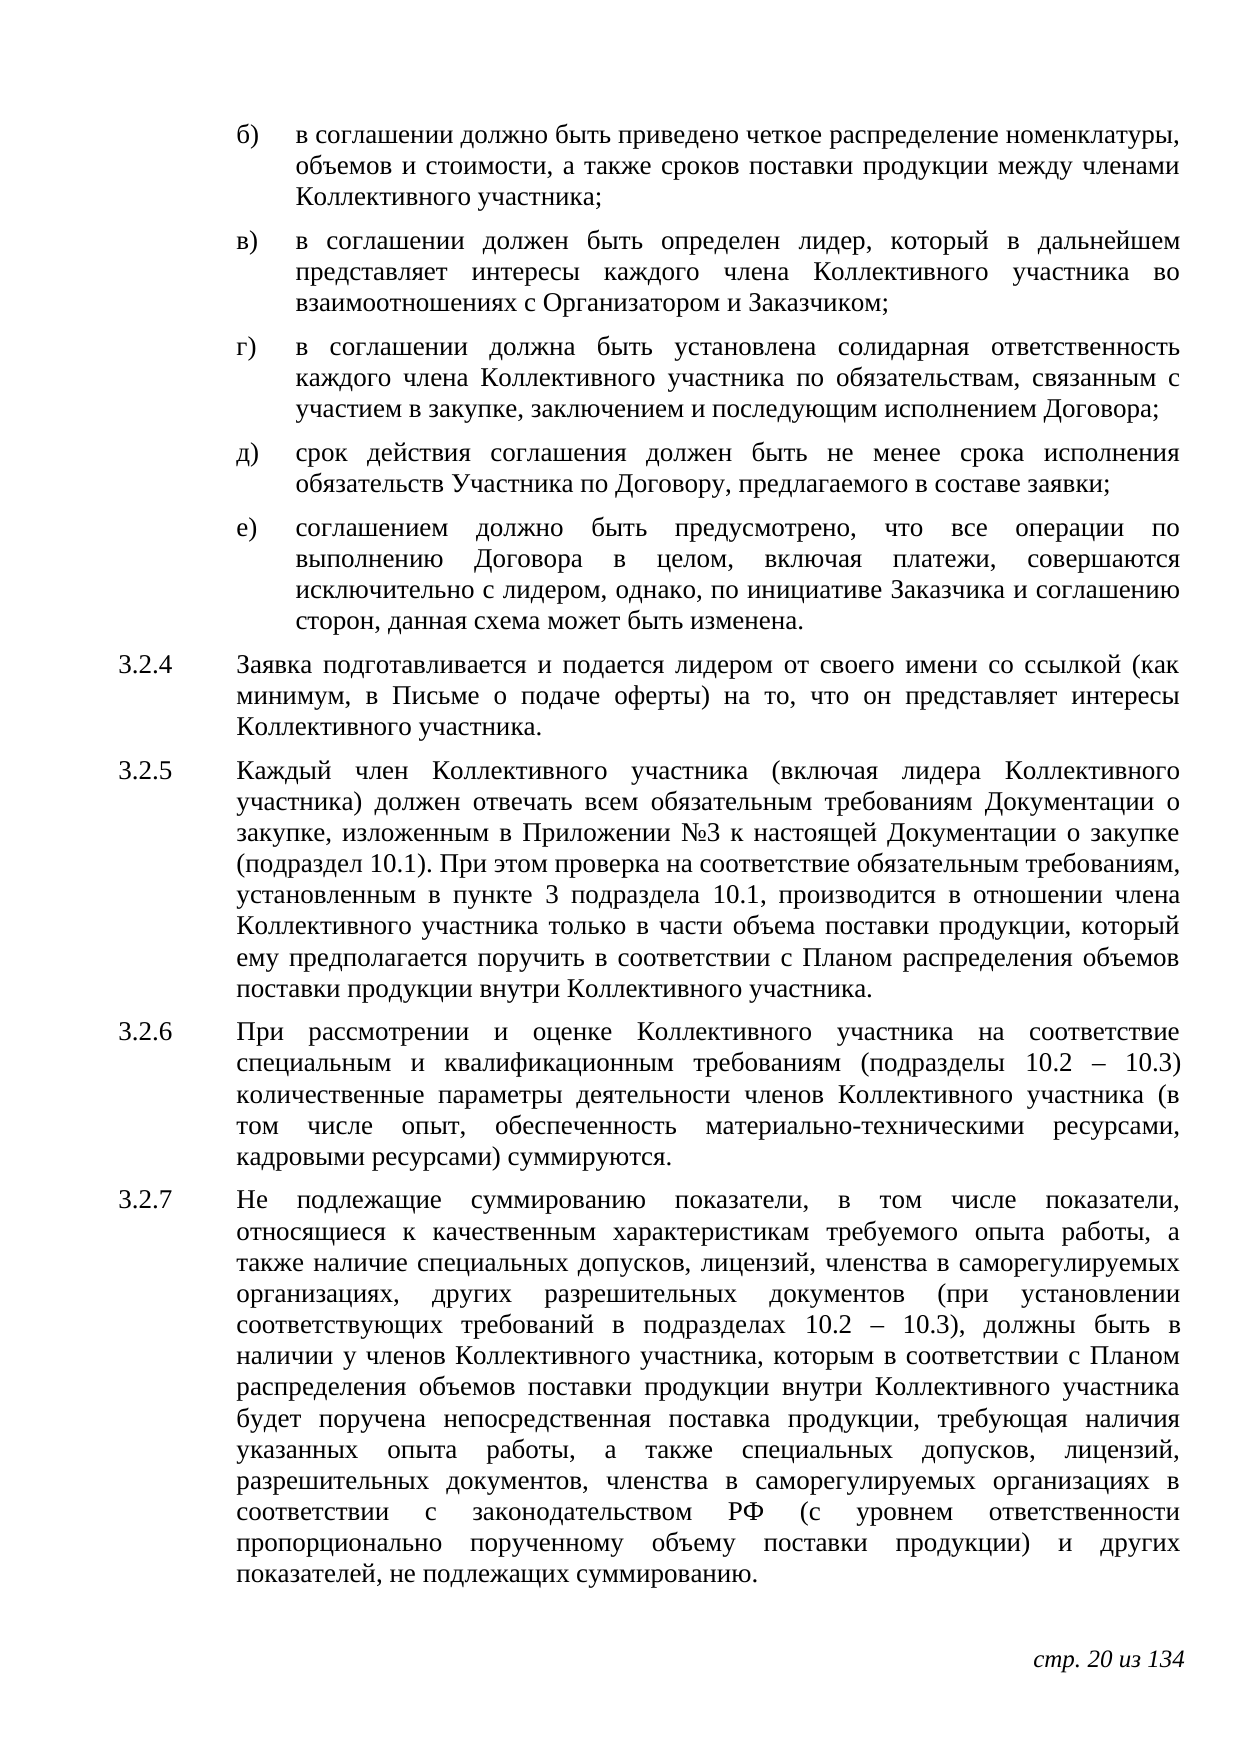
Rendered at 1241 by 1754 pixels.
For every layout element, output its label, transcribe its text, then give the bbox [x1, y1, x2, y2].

text Не подлежащие суммированию показатели, в том числе показатели, относящиеся к качественным характеристикам требуемого опыта работы, а также наличие специальных допусков, лицензий, членства в саморегулируемых организациях, других разрешительных документов (при установлении соответствующих требований в подразделах 10.2 – 10.3), должны быть в наличии у членов Коллективного участника, которым в соответствии с Планом распределения объемов поставки продукции внутри Коллективного участника будет поручена непосредственная поставка продукции, требующая наличия указанных опыта работы, а также специальных допусков, лицензий, разрешительных документов, членства в саморегулируемых организациях в соответствии с законодательством РФ (с уровнем ответственности пропорционально порученному объему поставки продукции) и других показателей, не подлежащих суммированию. [118, 1184, 1181, 1588]
text Заявка подготавливается и подается лидером от своего имени со ссылкой (как минимум, в Письме о подаче оферты) на то, что он представляет интересы Коллективного участника. [118, 648, 1181, 741]
text срок действия соглашения должен быть не менее срока исполнения обязательств Участника по Договору, предлагаемого в составе заявки; [236, 436, 1181, 498]
text в соглашении должна быть установлена солидарная ответственность каждого члена Коллективного участника по обязательствам, связанным с участием в закупке, заключением и последующим исполнением Договора; [236, 330, 1181, 423]
text При рассмотрении и оценке Коллективного участника на соответствие специальным и квалификационным требованиям (подразделы 10.2 – 10.3) количественные параметры деятельности членов Коллективного участника (в том числе опыт, обеспеченность материально-техническими ресурсами, кадровыми ресурсами) суммируются. [118, 1015, 1181, 1171]
text соглашением должно быть предусмотрено, что все операции по выполнению Договора в целом, включая платежи, совершаются исключительно с лидером, однако, по инициативе Заказчика и соглашению сторон, данная схема может быть изменена. [236, 511, 1181, 635]
text в соглашении должно быть приведено четкое распределение номенклатуры, объемов и стоимости, а также сроков поставки продукции между членами Коллективного участника; [236, 118, 1181, 212]
text Каждый член Коллективного участника (включая лидера Коллективного участника) должен отвечать всем обязательным требованиям Документации о закупке, изложенным в Приложении №3 к настоящей Документации о закупке (подраздел 10.1). При этом проверка на соответствие обязательным требованиям, установленным в пункте 3 подраздела 10.1, производится в отношении члена Коллективного участника только в части объема поставки продукции, который ему предполагается поручить в соответствии с Планом распределения объемов поставки продукции внутри Коллективного участника. [118, 754, 1181, 1003]
text в соглашении должен быть определен лидер, который в дальнейшем представляет интересы каждого члена Коллективного участника во взаимоотношениях с Организатором и Заказчиком; [236, 224, 1181, 317]
